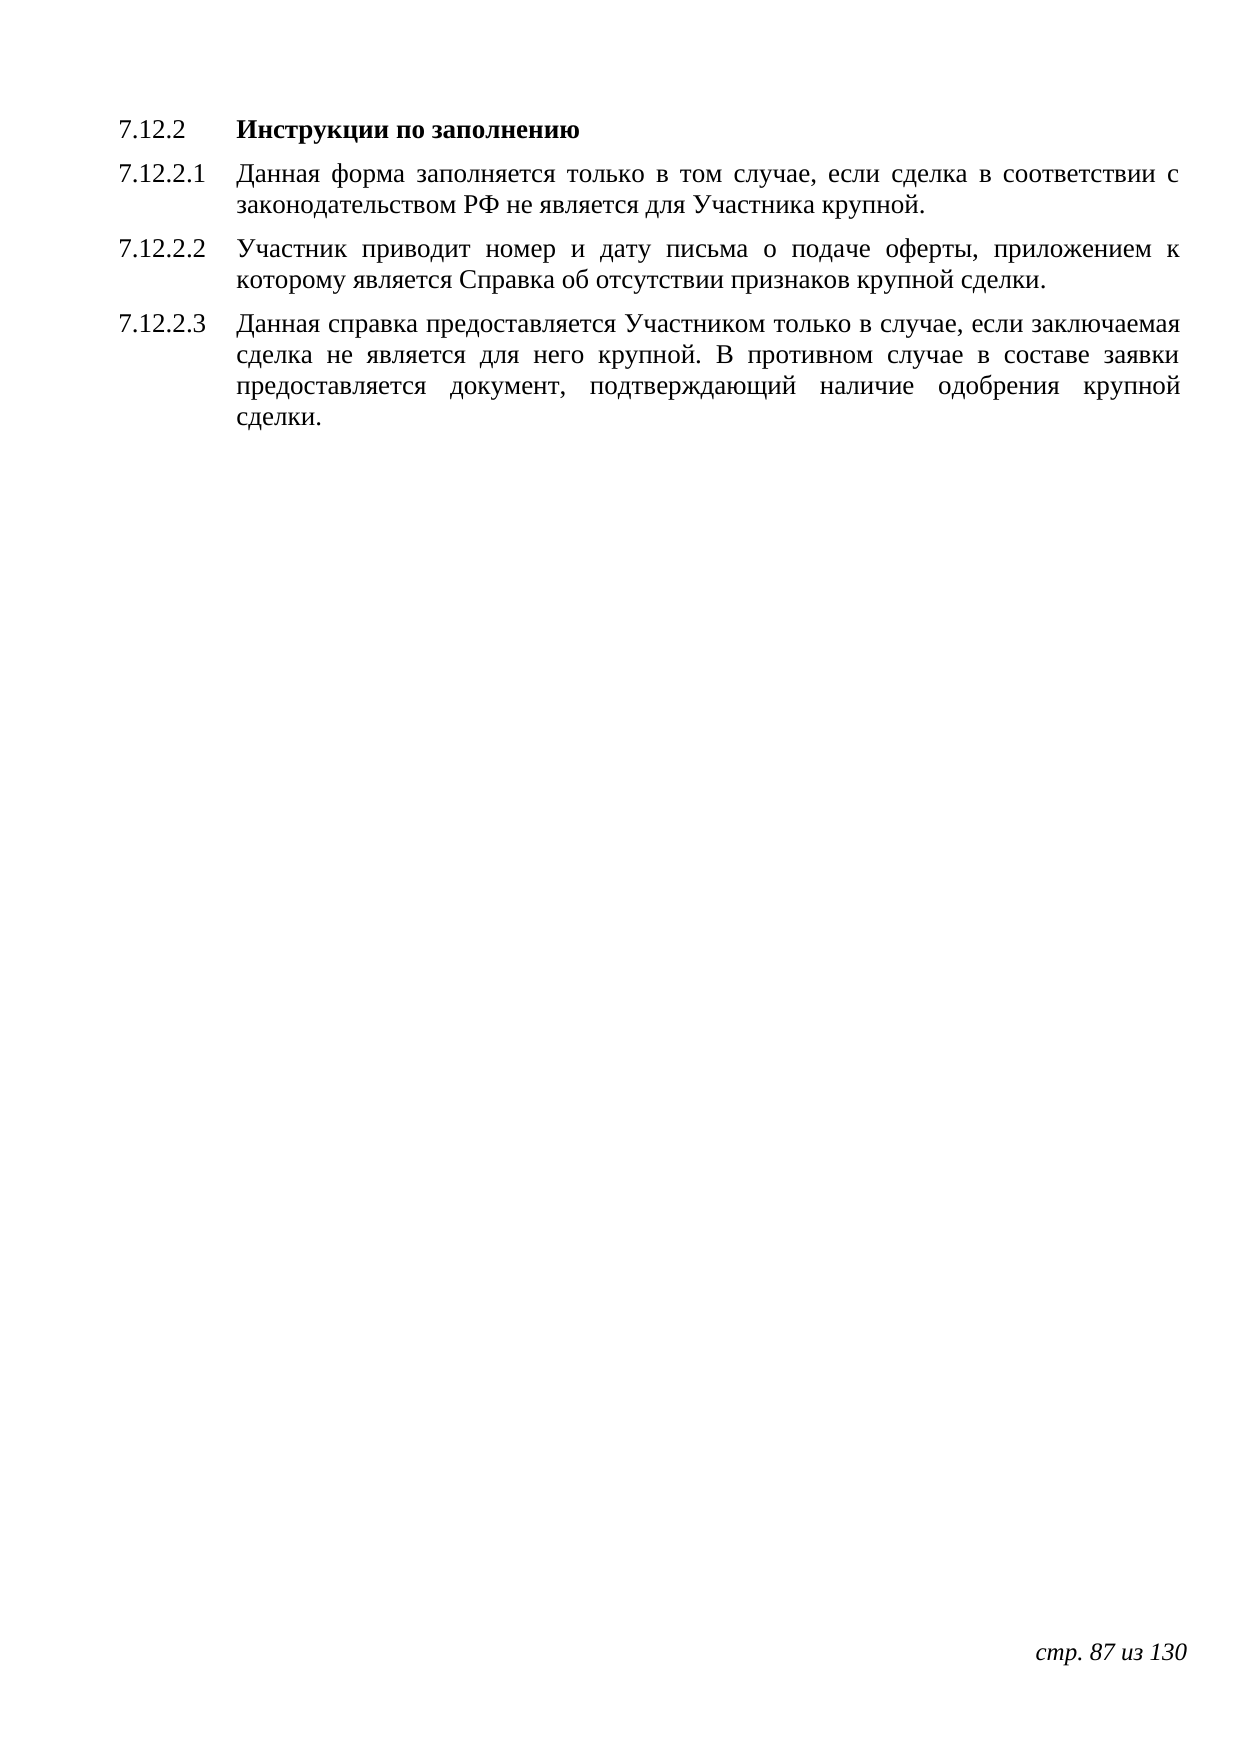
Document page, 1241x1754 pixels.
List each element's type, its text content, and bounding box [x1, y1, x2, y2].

list Данная форма заполняется только в том случае, если сделка в соответствии с законодательством РФ не является для Участника крупной. [118, 157, 1181, 219]
list Инструкции по заполнению [118, 114, 1181, 145]
list Данная справка предоставляется Участником только в случае, если заключаемая сделка не является для него крупной. В противном случае в составе заявки предоставляется документ, подтверждающий наличие одобрения крупной сделки. [118, 307, 1181, 431]
list Участник приводит номер и дату письма о подаче оферты, приложением к которому является Справка об отсутствии признаков крупной сделки. [118, 232, 1181, 294]
